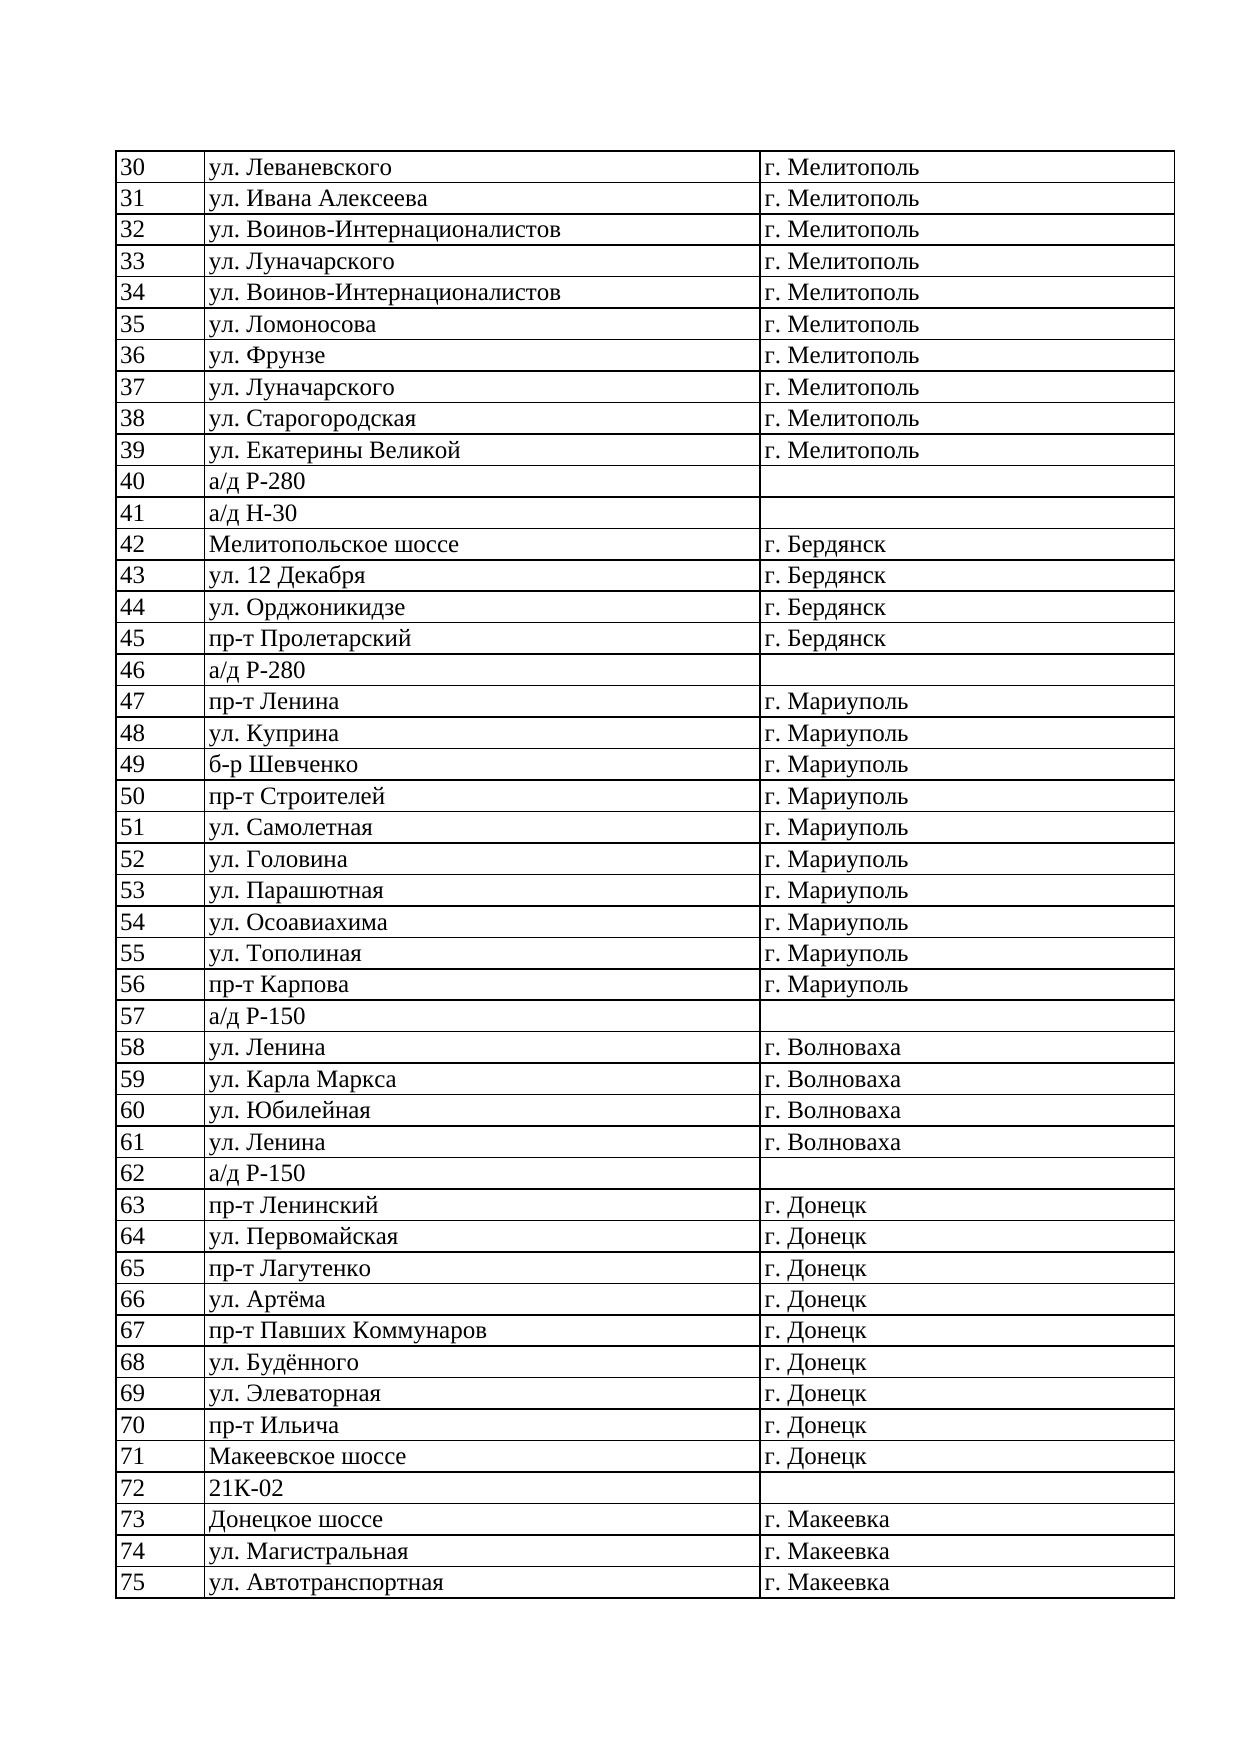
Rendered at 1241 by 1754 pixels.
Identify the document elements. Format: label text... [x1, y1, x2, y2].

table_cell [761, 498, 1174, 527]
table_cell г. Мариуполь [761, 749, 1174, 779]
table_cell 33 [117, 246, 204, 276]
table_cell 63 [117, 1190, 204, 1219]
table_cell ул. Воинов-Интернационалистов [205, 277, 759, 307]
table_cell [761, 466, 1174, 496]
table_cell 57 [117, 1001, 204, 1031]
table_cell а/д Р-280 [205, 466, 759, 496]
table_cell ул. Леваневского [205, 152, 759, 181]
table_cell 50 [117, 781, 204, 811]
table_cell ул. Первомайская [205, 1221, 759, 1251]
table_cell 53 [117, 875, 204, 905]
table_cell а/д Н-30 [205, 498, 759, 527]
table_cell 38 [117, 403, 204, 433]
table_cell 35 [117, 309, 204, 339]
table_cell г. Донецк [761, 1253, 1174, 1282]
table_cell г. Макеевка [761, 1504, 1174, 1534]
table_cell г. Волноваха [761, 1032, 1174, 1062]
table_cell а/д Р-150 [205, 1158, 759, 1188]
table_cell 67 [117, 1316, 204, 1345]
table_cell 66 [117, 1284, 204, 1314]
table_cell 54 [117, 907, 204, 936]
table_cell [761, 1158, 1174, 1188]
table_cell пр-т Ильича [205, 1410, 759, 1440]
table_cell г. Донецк [761, 1347, 1174, 1377]
table_cell 45 [117, 623, 204, 653]
table_cell ул. Воинов-Интернационалистов [205, 215, 759, 244]
table_cell г. Мелитополь [761, 309, 1174, 339]
table_cell г. Мелитополь [761, 435, 1174, 464]
table_cell г. Мариуполь [761, 970, 1174, 999]
table_cell г. Мелитополь [761, 246, 1174, 276]
table_cell ул. Тополиная [205, 938, 759, 968]
table_cell г. Макеевка [761, 1567, 1174, 1597]
table_cell 60 [117, 1095, 204, 1125]
table_cell г. Мариуполь [761, 844, 1174, 873]
table_cell 21К-02 [205, 1473, 759, 1503]
table_cell г. Мелитополь [761, 372, 1174, 402]
table_cell ул. Старогородская [205, 403, 759, 433]
table_cell г. Мариуполь [761, 907, 1174, 936]
table_cell 37 [117, 372, 204, 402]
table_cell 49 [117, 749, 204, 779]
table_cell пр-т Павших Коммунаров [205, 1316, 759, 1345]
table_cell 46 [117, 655, 204, 685]
table_cell 65 [117, 1253, 204, 1282]
table_cell 71 [117, 1441, 204, 1471]
table_cell г. Донецк [761, 1410, 1174, 1440]
table_cell 48 [117, 718, 204, 748]
table_cell 41 [117, 498, 204, 527]
table_cell г. Мариуполь [761, 781, 1174, 811]
table_cell ул. Артёма [205, 1284, 759, 1314]
table_cell [761, 1001, 1174, 1031]
table_cell ул. Головина [205, 844, 759, 873]
table_cell 69 [117, 1378, 204, 1408]
table_cell 44 [117, 592, 204, 622]
table_cell ул. Осоавиахима [205, 907, 759, 936]
table_cell ул. Парашютная [205, 875, 759, 905]
table_cell [761, 1473, 1174, 1503]
table_cell г. Бердянск [761, 561, 1174, 590]
table_cell ул. Куприна [205, 718, 759, 748]
table_cell г. Волноваха [761, 1095, 1174, 1125]
table_cell 61 [117, 1127, 204, 1157]
table_cell 51 [117, 812, 204, 842]
table_cell 62 [117, 1158, 204, 1188]
table_cell г. Макеевка [761, 1536, 1174, 1566]
table_cell 75 [117, 1567, 204, 1597]
table_cell 34 [117, 277, 204, 307]
table_cell Донецкое шоссе [205, 1504, 759, 1534]
table_cell г. Донецк [761, 1441, 1174, 1471]
table_cell 58 [117, 1032, 204, 1062]
table_cell ул. Будённого [205, 1347, 759, 1377]
table_cell [761, 655, 1174, 685]
table_cell ул. Ивана Алексеева [205, 183, 759, 213]
table_cell 64 [117, 1221, 204, 1251]
table_cell 32 [117, 215, 204, 244]
table_cell г. Мариуполь [761, 875, 1174, 905]
table_cell 42 [117, 529, 204, 559]
table_cell 47 [117, 686, 204, 716]
table_cell 43 [117, 561, 204, 590]
table_cell 40 [117, 466, 204, 496]
table_cell пр-т Пролетарский [205, 623, 759, 653]
table_cell 39 [117, 435, 204, 464]
table_cell г. Мариуполь [761, 686, 1174, 716]
table_cell ул. Юбилейная [205, 1095, 759, 1125]
table_cell пр-т Ленинский [205, 1190, 759, 1219]
table_cell 68 [117, 1347, 204, 1377]
table_cell г. Волноваха [761, 1127, 1174, 1157]
table_cell 30 [117, 152, 204, 181]
table_cell г. Мариуполь [761, 812, 1174, 842]
table_cell ул. Ломоносова [205, 309, 759, 339]
table_cell 73 [117, 1504, 204, 1534]
table_cell а/д Р-150 [205, 1001, 759, 1031]
table_cell г. Мариуполь [761, 938, 1174, 968]
table_cell пр-т Лагутенко [205, 1253, 759, 1282]
table_cell Мелитопольское шоссе [205, 529, 759, 559]
table_cell ул. Екатерины Великой [205, 435, 759, 464]
table_cell а/д Р-280 [205, 655, 759, 685]
table_cell ул. Самолетная [205, 812, 759, 842]
table_cell ул. Луначарского [205, 372, 759, 402]
table_cell г. Волноваха [761, 1064, 1174, 1094]
table_cell ул. Ленина [205, 1032, 759, 1062]
table_cell ул. Автотранспортная [205, 1567, 759, 1597]
table_cell г. Мелитополь [761, 340, 1174, 370]
table_cell 55 [117, 938, 204, 968]
table_cell ул. Орджоникидзе [205, 592, 759, 622]
table_cell г. Донецк [761, 1316, 1174, 1345]
table_cell 36 [117, 340, 204, 370]
table_cell 52 [117, 844, 204, 873]
table_cell г. Донецк [761, 1378, 1174, 1408]
table_cell г. Бердянск [761, 623, 1174, 653]
table_cell г. Мелитополь [761, 183, 1174, 213]
table_cell 70 [117, 1410, 204, 1440]
table_cell 56 [117, 970, 204, 999]
table_cell ул. Фрунзе [205, 340, 759, 370]
table_cell ул. 12 Декабря [205, 561, 759, 590]
table_cell г. Бердянск [761, 529, 1174, 559]
table_cell 31 [117, 183, 204, 213]
table_cell г. Мелитополь [761, 277, 1174, 307]
table_cell 59 [117, 1064, 204, 1094]
table_cell г. Донецк [761, 1284, 1174, 1314]
table_cell ул. Луначарского [205, 246, 759, 276]
table_cell ул. Магистральная [205, 1536, 759, 1566]
table_cell пр-т Строителей [205, 781, 759, 811]
table_cell г. Мариуполь [761, 718, 1174, 748]
table_cell ул. Ленина [205, 1127, 759, 1157]
table_cell пр-т Карпова [205, 970, 759, 999]
table_cell г. Бердянск [761, 592, 1174, 622]
table_cell пр-т Ленина [205, 686, 759, 716]
table_cell б-р Шевченко [205, 749, 759, 779]
table_cell г. Донецк [761, 1221, 1174, 1251]
table_cell г. Мелитополь [761, 152, 1174, 181]
table_cell г. Мелитополь [761, 215, 1174, 244]
table_cell г. Мелитополь [761, 403, 1174, 433]
table_cell ул. Карла Маркса [205, 1064, 759, 1094]
table_cell г. Донецк [761, 1190, 1174, 1219]
table_cell Макеевское шоссе [205, 1441, 759, 1471]
table_cell ул. Элеваторная [205, 1378, 759, 1408]
table_cell 74 [117, 1536, 204, 1566]
table_cell 72 [117, 1473, 204, 1503]
